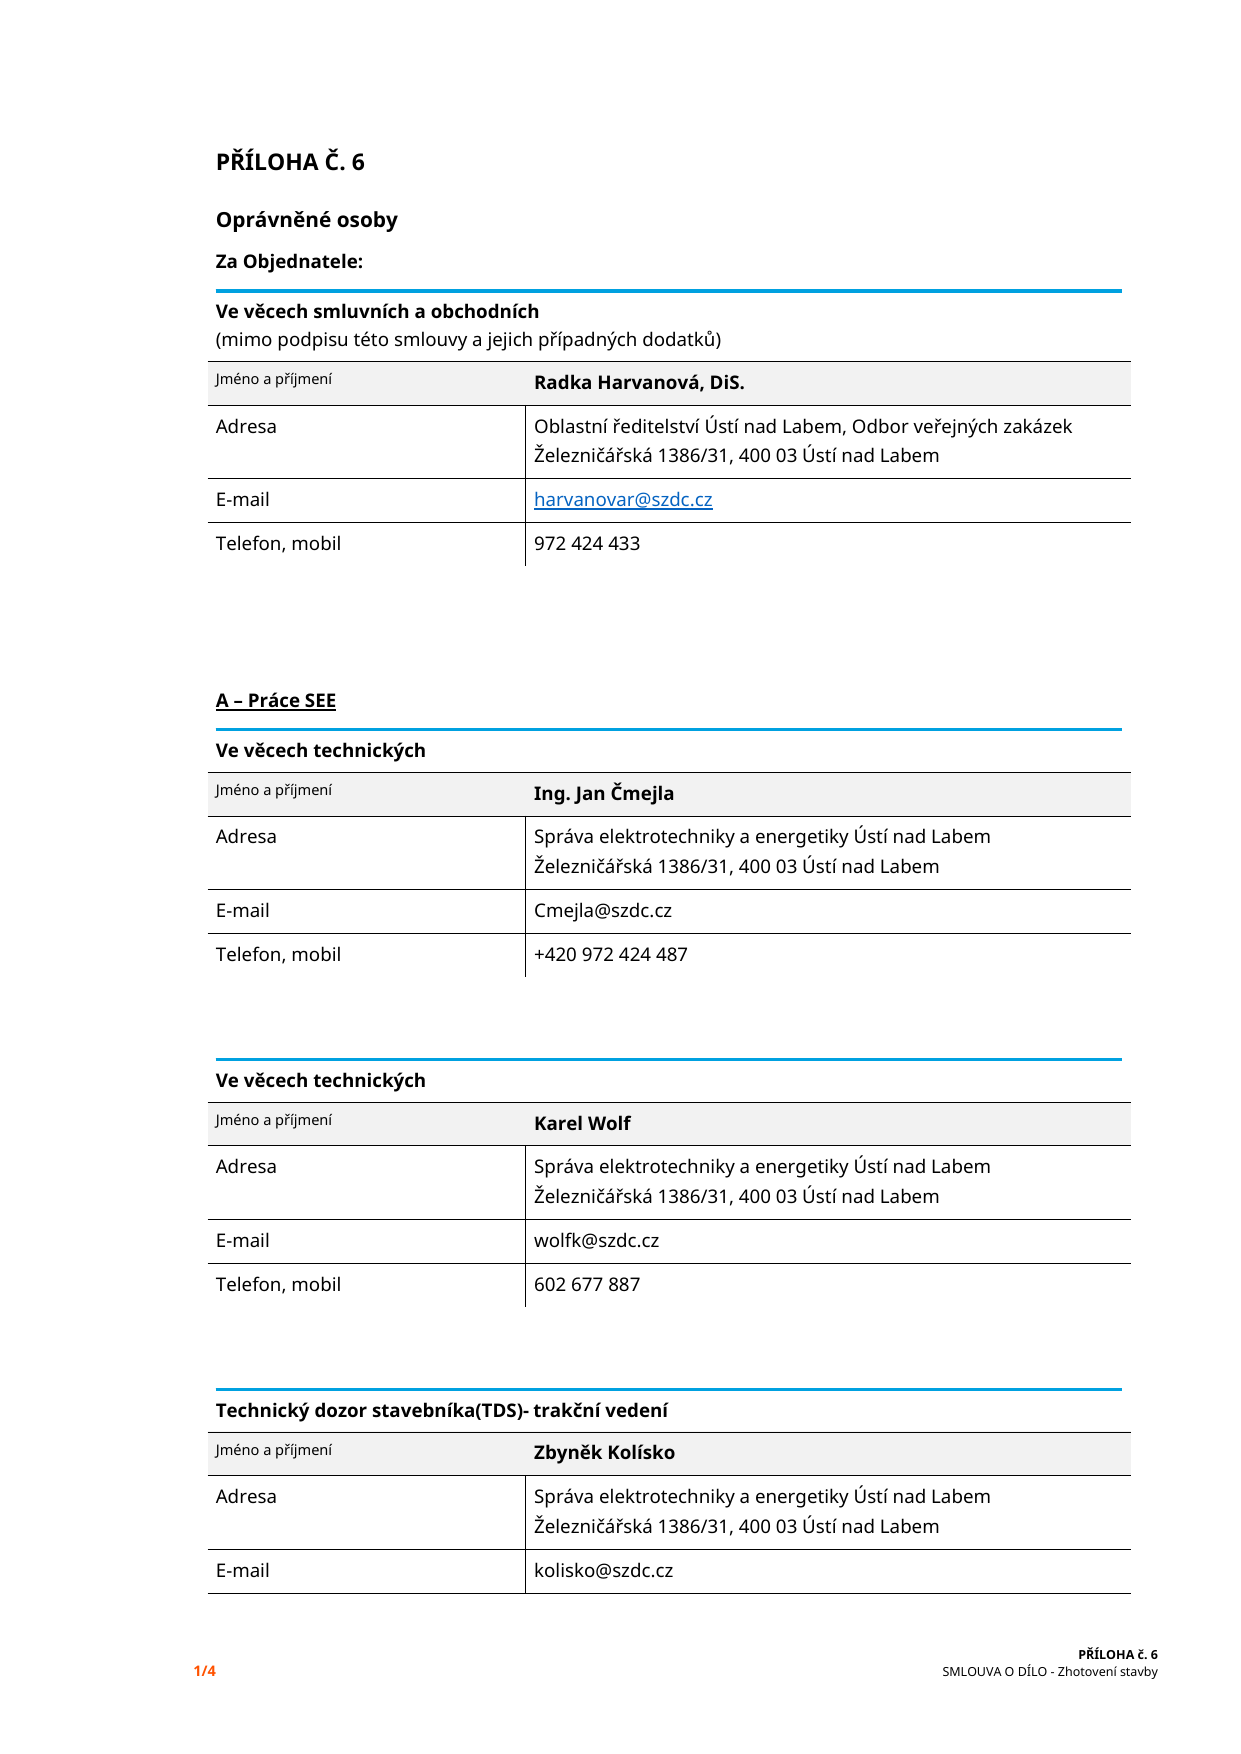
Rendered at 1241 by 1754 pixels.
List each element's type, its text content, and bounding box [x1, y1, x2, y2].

text Ve věcech technických [216, 1061, 1122, 1093]
table_header Jméno a příjmení [208, 1103, 526, 1145]
table_header Zbyněk Kolísko [526, 1433, 1131, 1475]
table_cell Adresa [208, 1146, 525, 1219]
table_cell E-mail [208, 890, 525, 933]
table_cell E-mail [208, 479, 525, 522]
text Ve věcech technických [216, 731, 1122, 763]
table_cell Oblastní ředitelství Ústí nad Labem, Odbor veřejných zakázek Železničářská 1386/31, 400 03 Ústí nad Labem [526, 406, 1131, 478]
table_cell Správa elektrotechniky a energetiky Ústí nad Labem Železničářská 1386/31, 400 03 Ústí nad Labem [526, 1476, 1131, 1549]
table_header Jméno a příjmení [208, 362, 526, 405]
text Oprávněné osoby [216, 205, 1122, 233]
table_header Jméno a příjmení [208, 773, 526, 816]
table_header Jméno a příjmení [208, 1433, 526, 1475]
table_cell +420 972 424 487 [526, 934, 1131, 977]
table_cell Telefon, mobil [208, 1264, 525, 1307]
table_cell Adresa [208, 1476, 525, 1549]
table_cell Cmejla@szdc.cz [526, 890, 1131, 933]
table_cell Telefon, mobil [208, 523, 525, 566]
table_cell E-mail [208, 1220, 525, 1263]
text Za Objednatele: [216, 249, 1122, 274]
table_cell Správa elektrotechniky a energetiky Ústí nad Labem Železničářská 1386/31, 400 03 Ústí nad Labem [526, 1146, 1131, 1219]
table_cell Telefon, mobil [208, 934, 525, 977]
text A – Práce SEE [216, 688, 1122, 713]
table_cell wolfk@szdc.cz [526, 1220, 1131, 1263]
table_cell E-mail [208, 1550, 525, 1593]
table_header Radka Harvanová, DiS. [526, 362, 1131, 405]
table_header Karel Wolf [526, 1103, 1131, 1145]
text (mimo podpisu této smlouvy a jejich případných dodatků) [216, 317, 1122, 352]
table_cell Správa elektrotechniky a energetiky Ústí nad Labem Železničářská 1386/31, 400 03 Ústí nad Labem [526, 817, 1131, 889]
table_cell kolisko@szdc.cz [526, 1550, 1131, 1593]
table_cell 602 677 887 [526, 1264, 1131, 1307]
table_cell Adresa [208, 406, 525, 478]
table_cell 972 424 433 [526, 523, 1131, 566]
table_cell Adresa [208, 817, 525, 889]
text Ve věcech smluvních a obchodních [216, 293, 1122, 317]
text Příloha č. 6 [216, 146, 1122, 177]
table_header Ing. Jan Čmejla [526, 773, 1131, 816]
text Technický dozor stavebníka(TDS)- trakční vedení [216, 1391, 1122, 1423]
table_cell harvanovar@szdc.cz [526, 479, 1131, 522]
